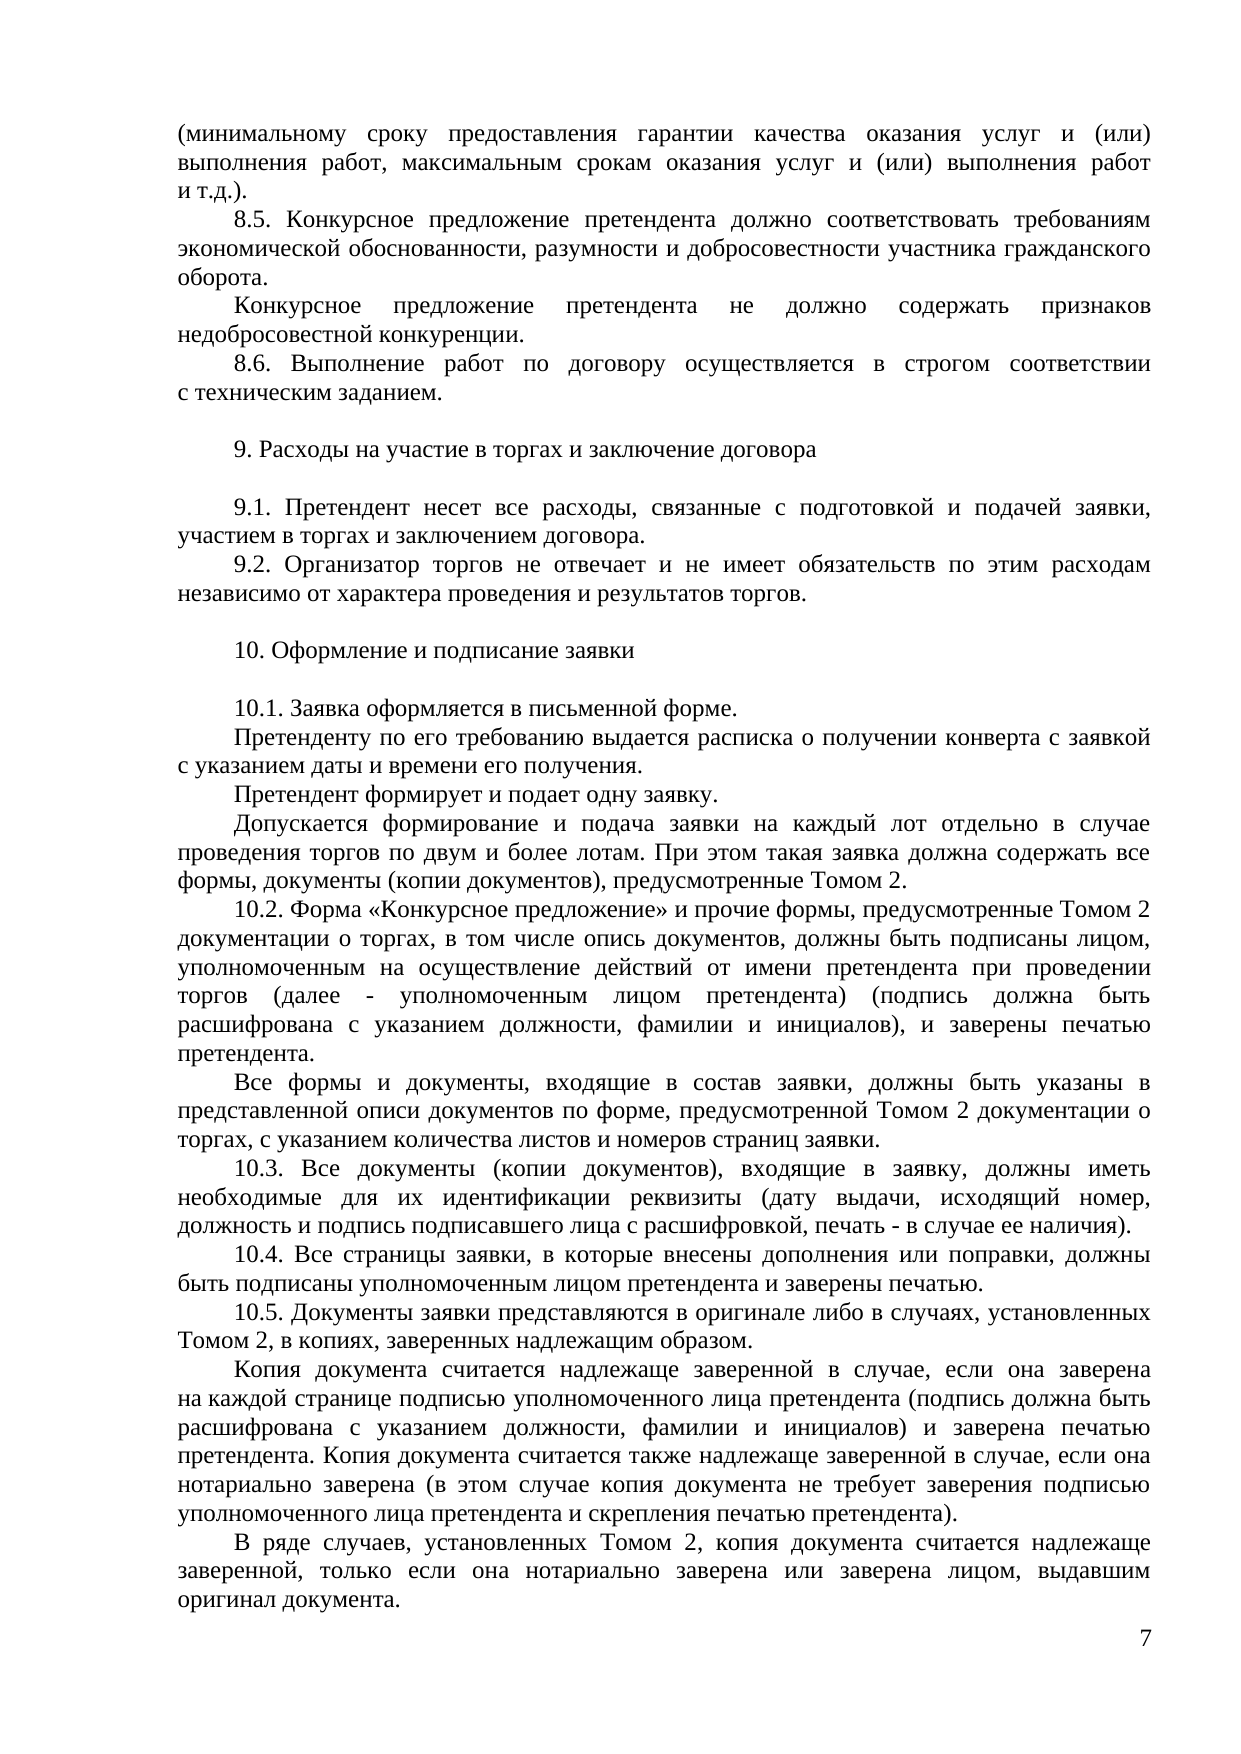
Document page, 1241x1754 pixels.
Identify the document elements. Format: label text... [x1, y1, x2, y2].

text 8.5. Конкурсное предложение претендента должно соответствовать требованиям экономической обоснованности, разумности и добросовестности участника гражданского оборота. [177, 204, 1152, 291]
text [177, 118, 1152, 204]
text Копия документа считается надлежаще заверенной в случае, если она заверена на каждой странице подписью уполномоченного лица претендента (подпись должна быть расшифрована с указанием должности, фамилии и инициалов) и заверена печатью претендента. Копия документа считается также надлежаще заверенной в случае, если она нотариально заверена (в этом случае копия документа не требует заверения подписью уполномоченного лица претендента и скрепления печатью претендента). [177, 1354, 1152, 1527]
text Допускается формирование и подача заявки на каждый лот отдельно в случае проведения торгов по двум и более лотам. При этом такая заявка должна содержать все формы, документы (копии документов), предусмотренные Томом 2. [177, 808, 1152, 894]
text Претендент формирует и подает одну заявку. [177, 779, 1152, 808]
text 10.4. Все страницы заявки, в которые внесены дополнения или поправки, должны быть подписаны уполномоченным лицом претендента и заверены печатью. [177, 1239, 1152, 1297]
text 9. Расходы на участие в торгах и заключение договора [177, 434, 1152, 463]
text 9.2. Организатор торгов не отвечает и не имеет обязательств по этим расходам независимо от характера проведения и результатов торгов. [177, 549, 1152, 607]
text 9.1. Претендент несет все расходы, связанные с подготовкой и подачей заявки, участием в торгах и заключением договора. [177, 492, 1152, 549]
text 10. Оформление и подписание заявки [177, 636, 1152, 664]
text 8.6. Выполнение работ по договору осуществляется в строгом соответствии с техническим заданием. [177, 348, 1152, 406]
text 10.1. Заявка оформляется в письменной форме. [177, 693, 1152, 722]
text 10.3. Все документы (копии документов), входящие в заявку, должны иметь необходимые для их идентификации реквизиты (дату выдачи, исходящий номер, должность и подпись подписавшего лица с расшифровкой, печать - в случае ее наличия). [177, 1153, 1152, 1239]
text Конкурсное предложение претендента не должно содержать признаков недобросовестной конкуренции. [177, 291, 1152, 348]
text В ряде случаев, установленных Томом 2, копия документа считается надлежаще заверенной, только если она нотариально заверена или заверена лицом, выдавшим оригинал документа. [177, 1527, 1152, 1613]
text 10.5. Документы заявки представляются в оригинале либо в случаях, установленных Томом 2, в копиях, заверенных надлежащим образом. [177, 1297, 1152, 1354]
text 10.2. Форма «Конкурсное предложение» и прочие формы, предусмотренные Томом 2 документации о торгах, в том числе опись документов, должны быть подписаны лицом, уполномоченным на осуществление действий от имени претендента при проведении торгов (далее - уполномоченным лицом претендента) (подпись должна быть расшифрована с указанием должности, фамилии и инициалов), и заверены печатью претендента. [177, 894, 1152, 1067]
text Все формы и документы, входящие в состав заявки, должны быть указаны в представленной описи документов по форме, предусмотренной Томом 2 документации о торгах, с указанием количества листов и номеров страниц заявки. [177, 1067, 1152, 1153]
text Претенденту по его требованию выдается расписка о получении конверта с заявкой с указанием даты и времени его получения. [177, 722, 1152, 779]
